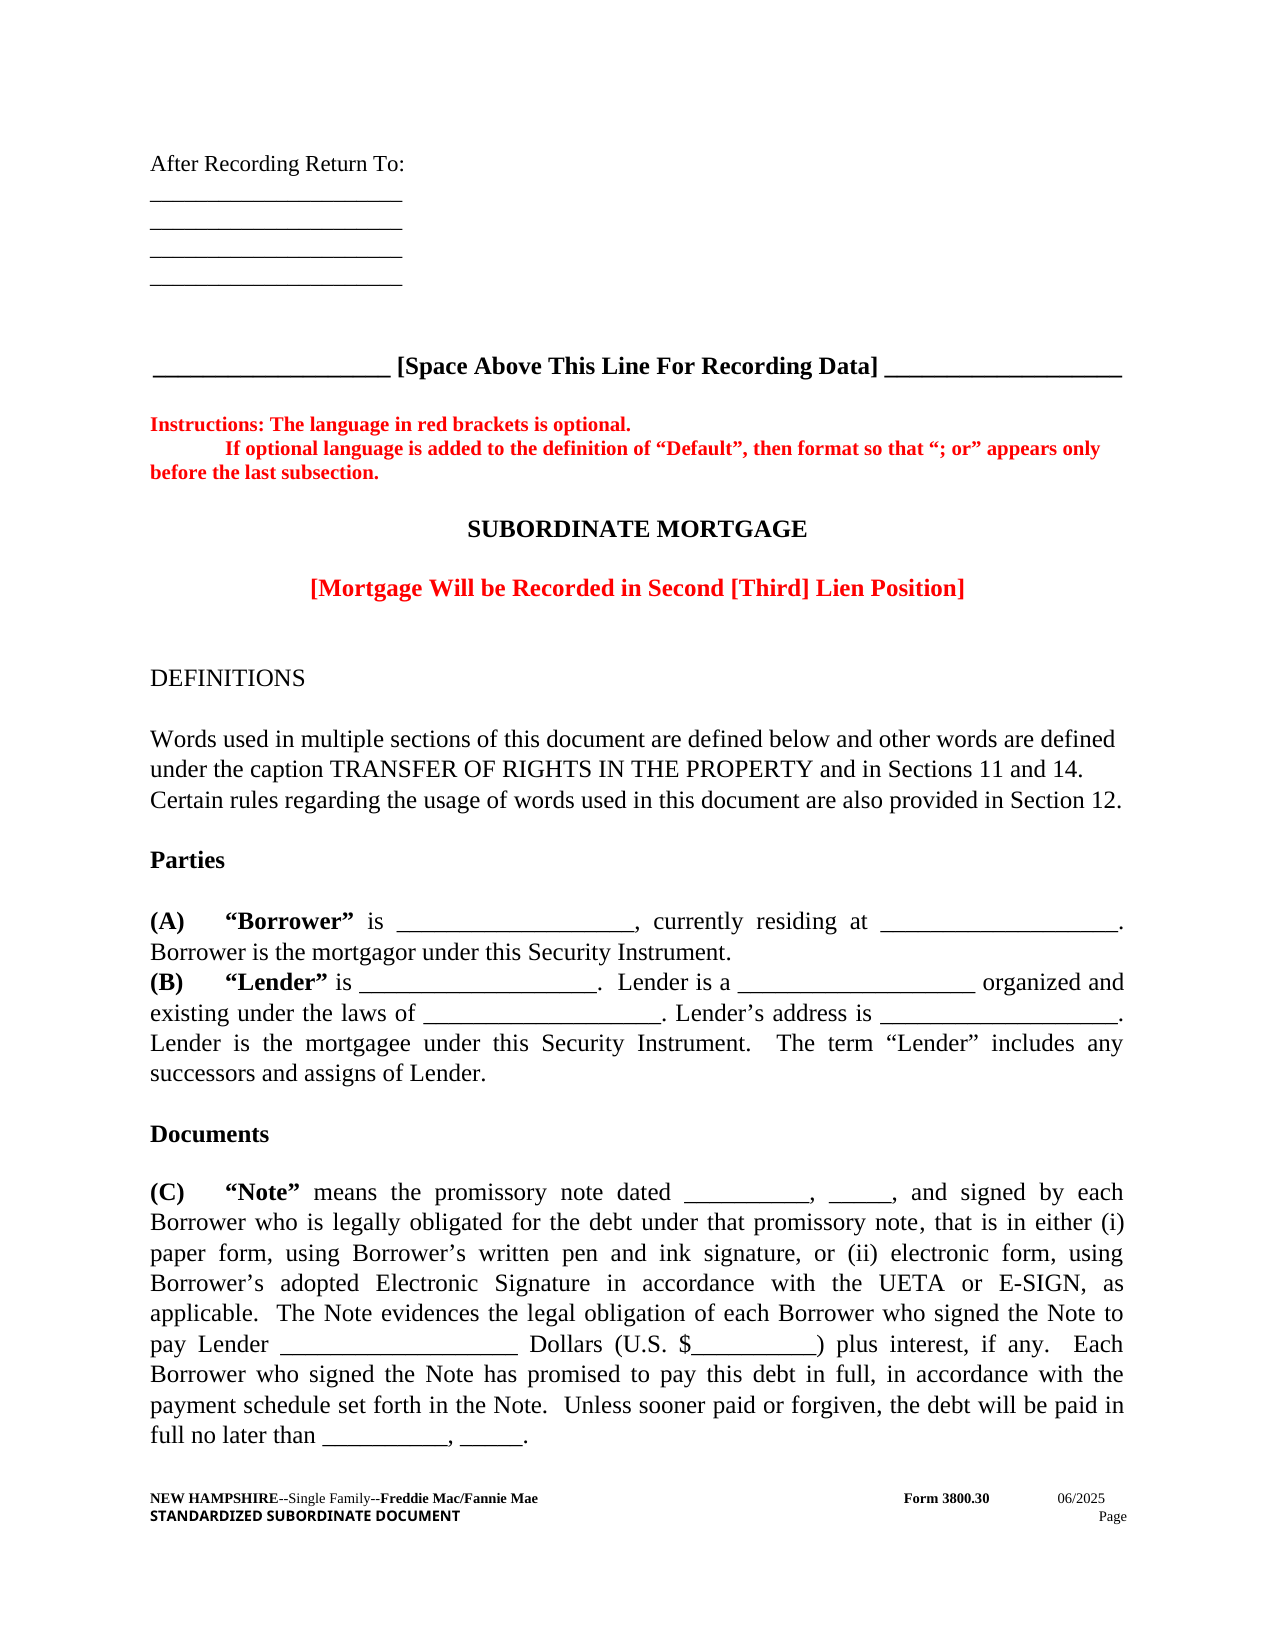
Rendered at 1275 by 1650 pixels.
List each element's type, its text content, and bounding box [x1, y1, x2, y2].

text SUBORDINATE MORTGAGE [150, 514, 1125, 543]
text ______________________ [150, 206, 1125, 233]
title Instructions: The language in red brackets is optional. [150, 412, 1125, 436]
text ______________________ [150, 262, 1125, 288]
text [Mortgage Will be Recorded in Second [Third] Lien Position] [150, 573, 1125, 602]
text After Recording Return To: [150, 150, 1125, 176]
text ___________________ [Space Above This Line For Recording Data] ___________________ [150, 351, 1125, 379]
text ______________________ [150, 234, 1125, 261]
text Documents [150, 1119, 1125, 1148]
text ______________________ [150, 178, 1125, 204]
text Parties [150, 846, 1125, 874]
text DEFINITIONS [150, 663, 1125, 692]
list “Lender” is ___________________. Lender is a ___________________ organized and existing under the laws of ___________________. Lender’s address is ___________________. Lender is the mortgagee under this Security Instrument. The term “Lender” includes any successors and assigns of Lender. [150, 967, 1125, 1087]
text Words used in multiple sections of this document are defined below and other words are defined under the caption TRANSFER OF RIGHTS IN THE PROPERTY and in Sections 11 and 14. Certain rules regarding the usage of words used in this document are also provided in Section 12. [150, 724, 1125, 813]
title If optional language is added to the definition of “Default”, then format so that “; or” appears only before the last subsection. [150, 436, 1125, 484]
list “Borrower” is ___________________, currently residing at ___________________. Borrower is the mortgagor under this Security Instrument. [150, 906, 1125, 966]
text (C) “Note” means the promissory note dated __________, _____, and signed by each Borrower who is legally obligated for the debt under that promissory note, that is in either (i) paper form, using Borrower’s written pen and ink signature, or (ii) electronic form, using Borrower’s adopted Electronic Signature in accordance with the UETA or E-SIGN, as applicable. The Note evidences the legal obligation of each Borrower who signed the Note to pay Lender ___________________ Dollars (U.S. $__________) plus interest, if any. Each Borrower who signed the Note has promised to pay this debt in full, in accordance with the payment schedule set forth in the Note. Unless sooner paid or forgiven, the debt will be paid in full no later than __________, _____. [150, 1177, 1125, 1449]
